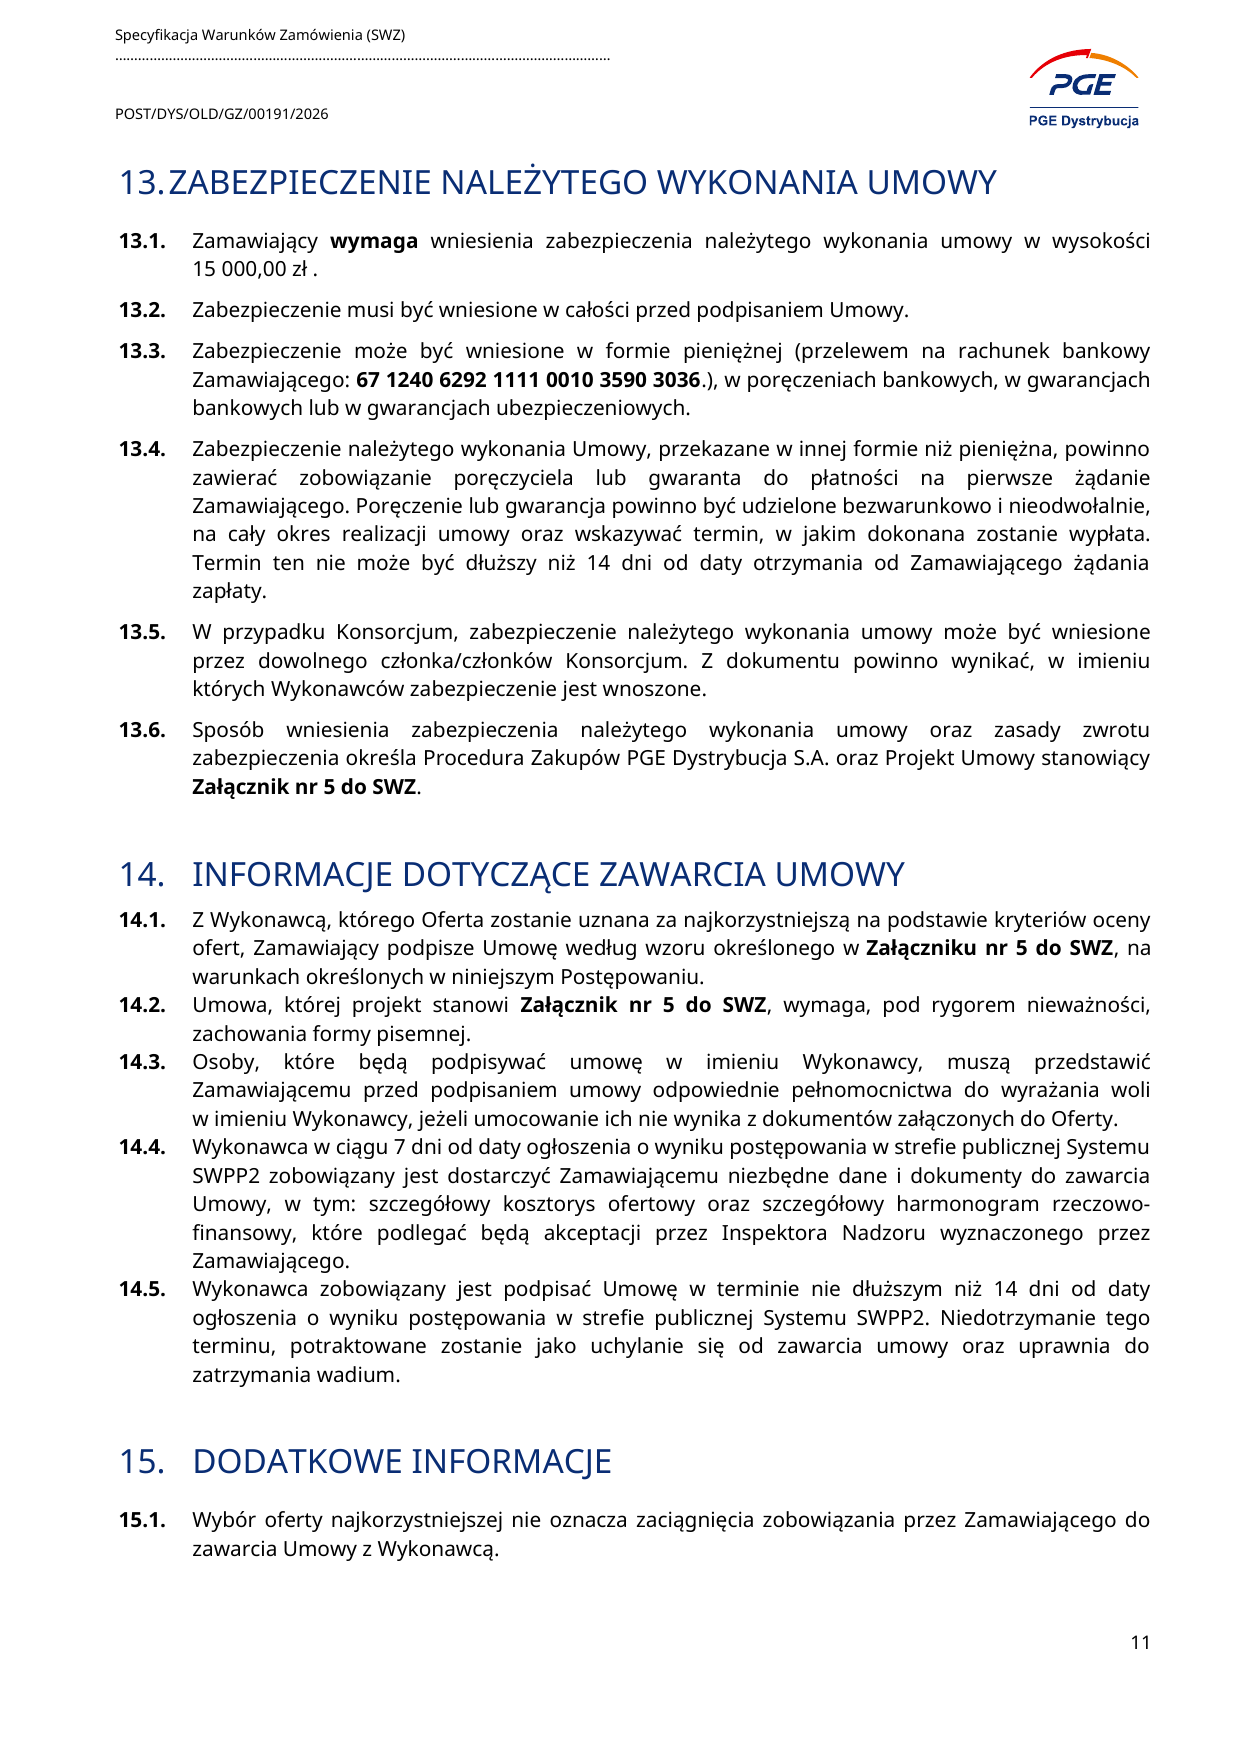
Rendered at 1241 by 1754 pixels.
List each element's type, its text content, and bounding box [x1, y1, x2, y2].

list Wybór oferty najkorzystniejszej nie oznacza zaciągnięcia zobowiązania przez Zamawiającego do zawarcia Umowy z Wykonawcą. [118, 1505, 1152, 1562]
list Z Wykonawcą, którego Oferta zostanie uznana za najkorzystniejszą na podstawie kryteriów oceny ofert, Zamawiający podpisze Umowę według wzoru określonego w Załączniku nr 5 do SWZ, na warunkach określonych w niniejszym Postępowaniu. [118, 905, 1152, 990]
list Osoby, które będą podpisywać umowę w imieniu Wykonawcy, muszą przedstawić Zamawiającemu przed podpisaniem umowy odpowiednie pełnomocnictwa do wyrażania woli w imieniu Wykonawcy, jeżeli umocowanie ich nie wynika z dokumentów załączonych do Oferty. [118, 1047, 1152, 1132]
subtitle DODATKOWE INFORMACJE [118, 1438, 1152, 1484]
list Zabezpieczenie musi być wniesione w całości przed podpisaniem Umowy. [118, 295, 1152, 324]
list Sposób wniesienia zabezpieczenia należytego wykonania umowy oraz zasady zwrotu zabezpieczenia określa Procedura Zakupów PGE Dystrybucja S.A. oraz Projekt Umowy stanowiący Załącznik nr 5 do SWZ. [118, 715, 1152, 800]
subtitle INFORMACJE DOTYCZĄCE ZAWARCIA UMOWY [118, 850, 1152, 896]
list Wykonawca zobowiązany jest podpisać Umowę w terminie nie dłuższym niż 14 dni od daty ogłoszenia o wyniku postępowania w strefie publicznej Systemu SWPP2. Niedotrzymanie tego terminu, potraktowane zostanie jako uchylanie się od zawarcia umowy oraz uprawnia do zatrzymania wadium. [118, 1274, 1152, 1388]
list Zamawiający wymaga wniesienia zabezpieczenia należytego wykonania umowy w wysokości 15 000,00 zł . [118, 226, 1152, 283]
list Zabezpieczenie należytego wykonania Umowy, przekazane w innej formie niż pieniężna, powinno zawierać zobowiązanie poręczyciela lub gwaranta do płatności na pierwsze żądanie Zamawiającego. Poręczenie lub gwarancja powinno być udzielone bezwarunkowo i nieodwołalnie, na cały okres realizacji umowy oraz wskazywać termin, w jakim dokonana zostanie wypłata. Termin ten nie może być dłuższy niż 14 dni od daty otrzymania od Zamawiającego żądania zapłaty. [118, 434, 1152, 605]
list Umowa, której projekt stanowi Załącznik nr 5 do SWZ, wymaga, pod rygorem nieważności, zachowania formy pisemnej. [118, 990, 1152, 1047]
list W przypadku Konsorcjum, zabezpieczenie należytego wykonania umowy może być wniesione przez dowolnego członka/członków Konsorcjum. Z dokumentu powinno wynikać, w imieniu których Wykonawców zabezpieczenie jest wnoszone. [118, 617, 1152, 703]
list Zabezpieczenie może być wniesione w formie pieniężnej (przelewem na rachunek bankowy Zamawiającego: 67 1240 6292 1111 0010 3590 3036.), w poręczeniach bankowych, w gwarancjach bankowych lub w gwarancjach ubezpieczeniowych. [118, 336, 1152, 422]
subtitle ZABEZPIECZENIE NALEŻYTEGO WYKONANIA UMOWY [118, 159, 1152, 204]
list Wykonawca w ciągu 7 dni od daty ogłoszenia o wyniku postępowania w strefie publicznej Systemu SWPP2 zobowiązany jest dostarczyć Zamawiającemu niezbędne dane i dokumenty do zawarcia Umowy, w tym: szczegółowy kosztorys ofertowy oraz szczegółowy harmonogram rzeczowo-finansowy, które podlegać będą akceptacji przez Inspektora Nadzoru wyznaczonego przez Zamawiającego. [118, 1132, 1152, 1274]
